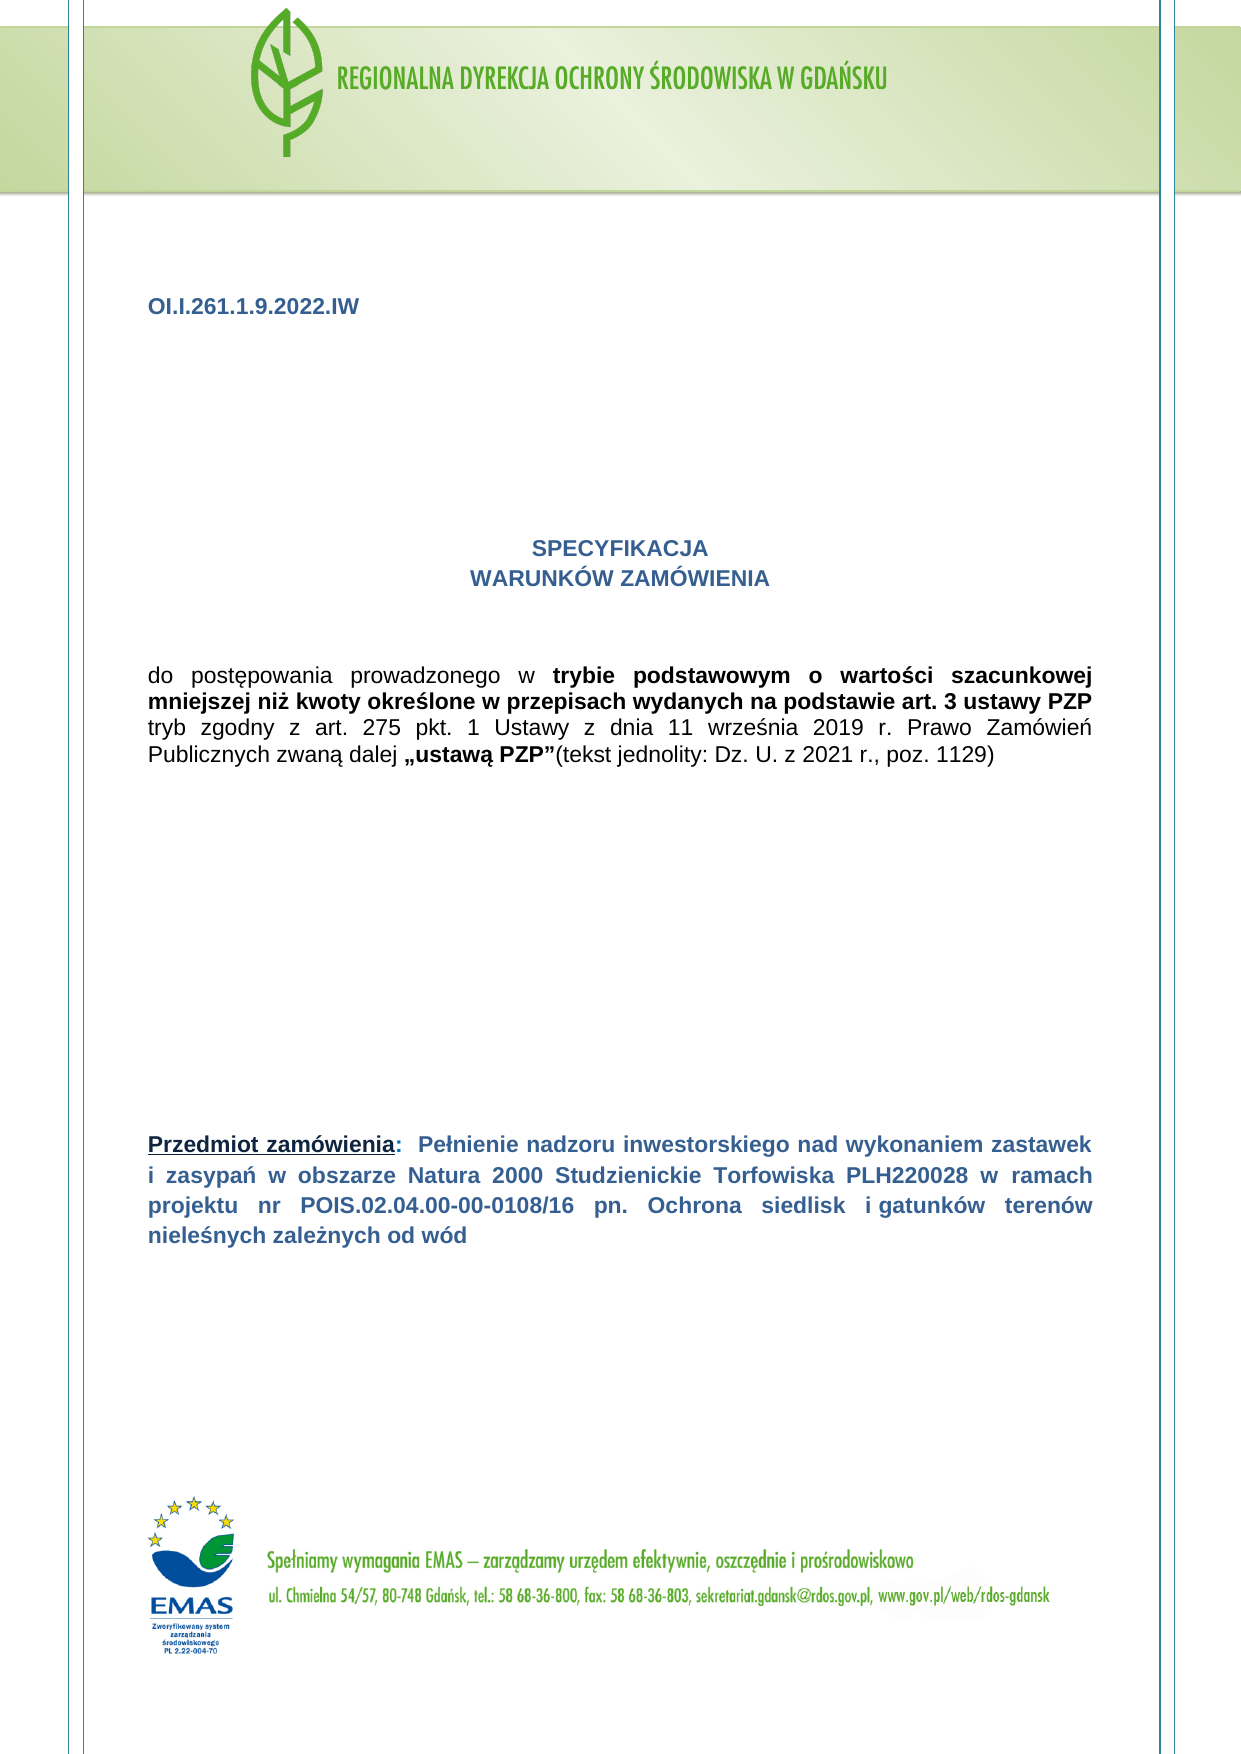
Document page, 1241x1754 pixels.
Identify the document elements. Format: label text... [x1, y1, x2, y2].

picture [247, 7, 1053, 157]
text do postępowania prowadzonego w trybie podstawowym o wartości szacunkowej mniejszej niż kwoty określone w przepisach wydanych na podstawie art. 3 ustawy PZP tryb zgodny z art. 275 pkt. 1 Ustawy z dnia 11 września 2019 r. Prawo Zamówień Publicznych zwaną dalej „ustawą PZP”(tekst jednolity: Dz. U. z 2021 r., poz. 1129) [148, 662, 1093, 767]
picture [147, 1496, 1091, 1656]
text OI.I.261.1.9.2022.IW [148, 293, 1093, 319]
text Przedmiot zamówienia: Pełnienie nadzoru inwestorskiego nad wykonaniem zastawek i zasypań w obszarze Natura 2000 Studzienickie Torfowiska PLH220028 w ramach projektu nr POIS.02.04.00-00-0108/16 pn. Ochrona siedlisk i gatunków terenów nieleśnych zależnych od wód [148, 1131, 1093, 1248]
text SPECYFIKACJA [148, 535, 1093, 561]
text WARUNKÓW ZAMÓWIENIA [148, 565, 1093, 591]
